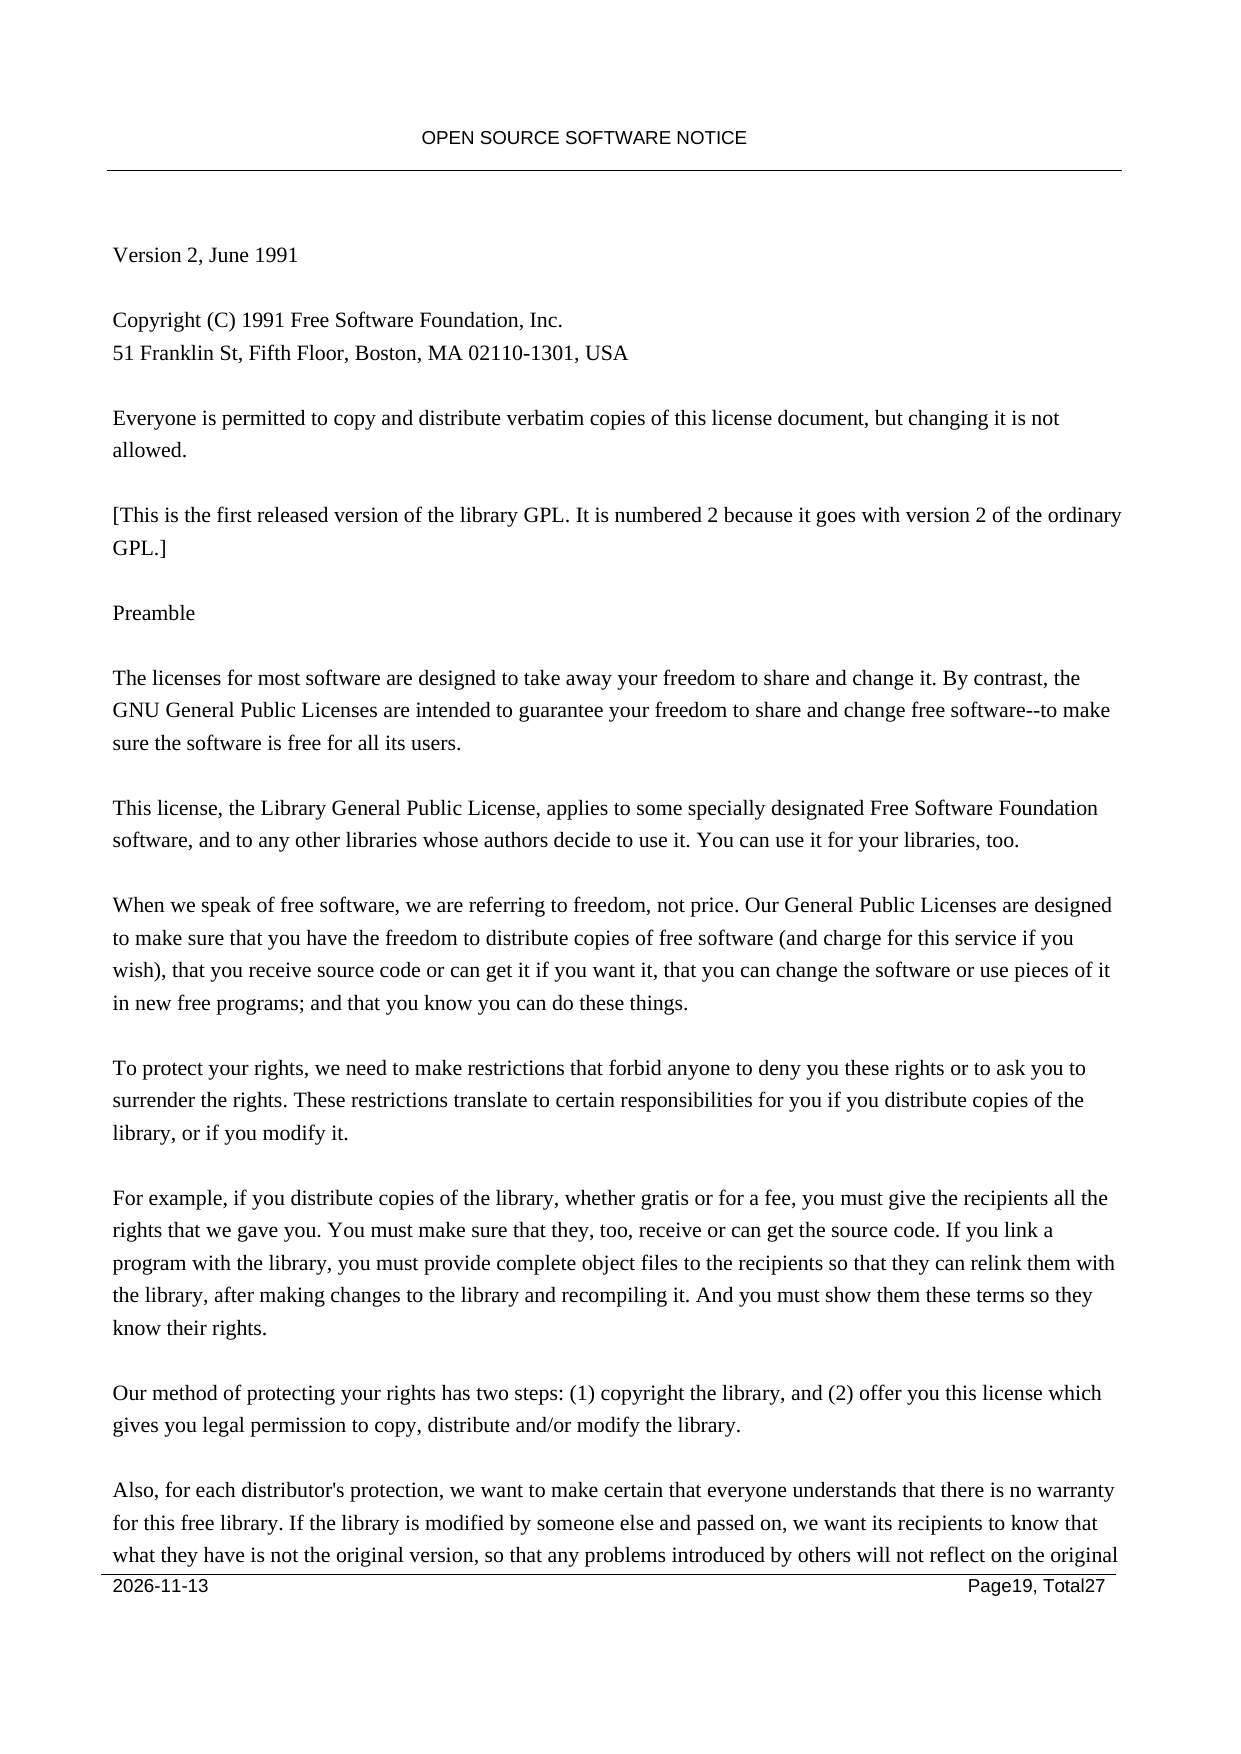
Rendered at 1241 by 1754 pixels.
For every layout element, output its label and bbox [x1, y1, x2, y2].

text [112, 206, 1128, 1571]
